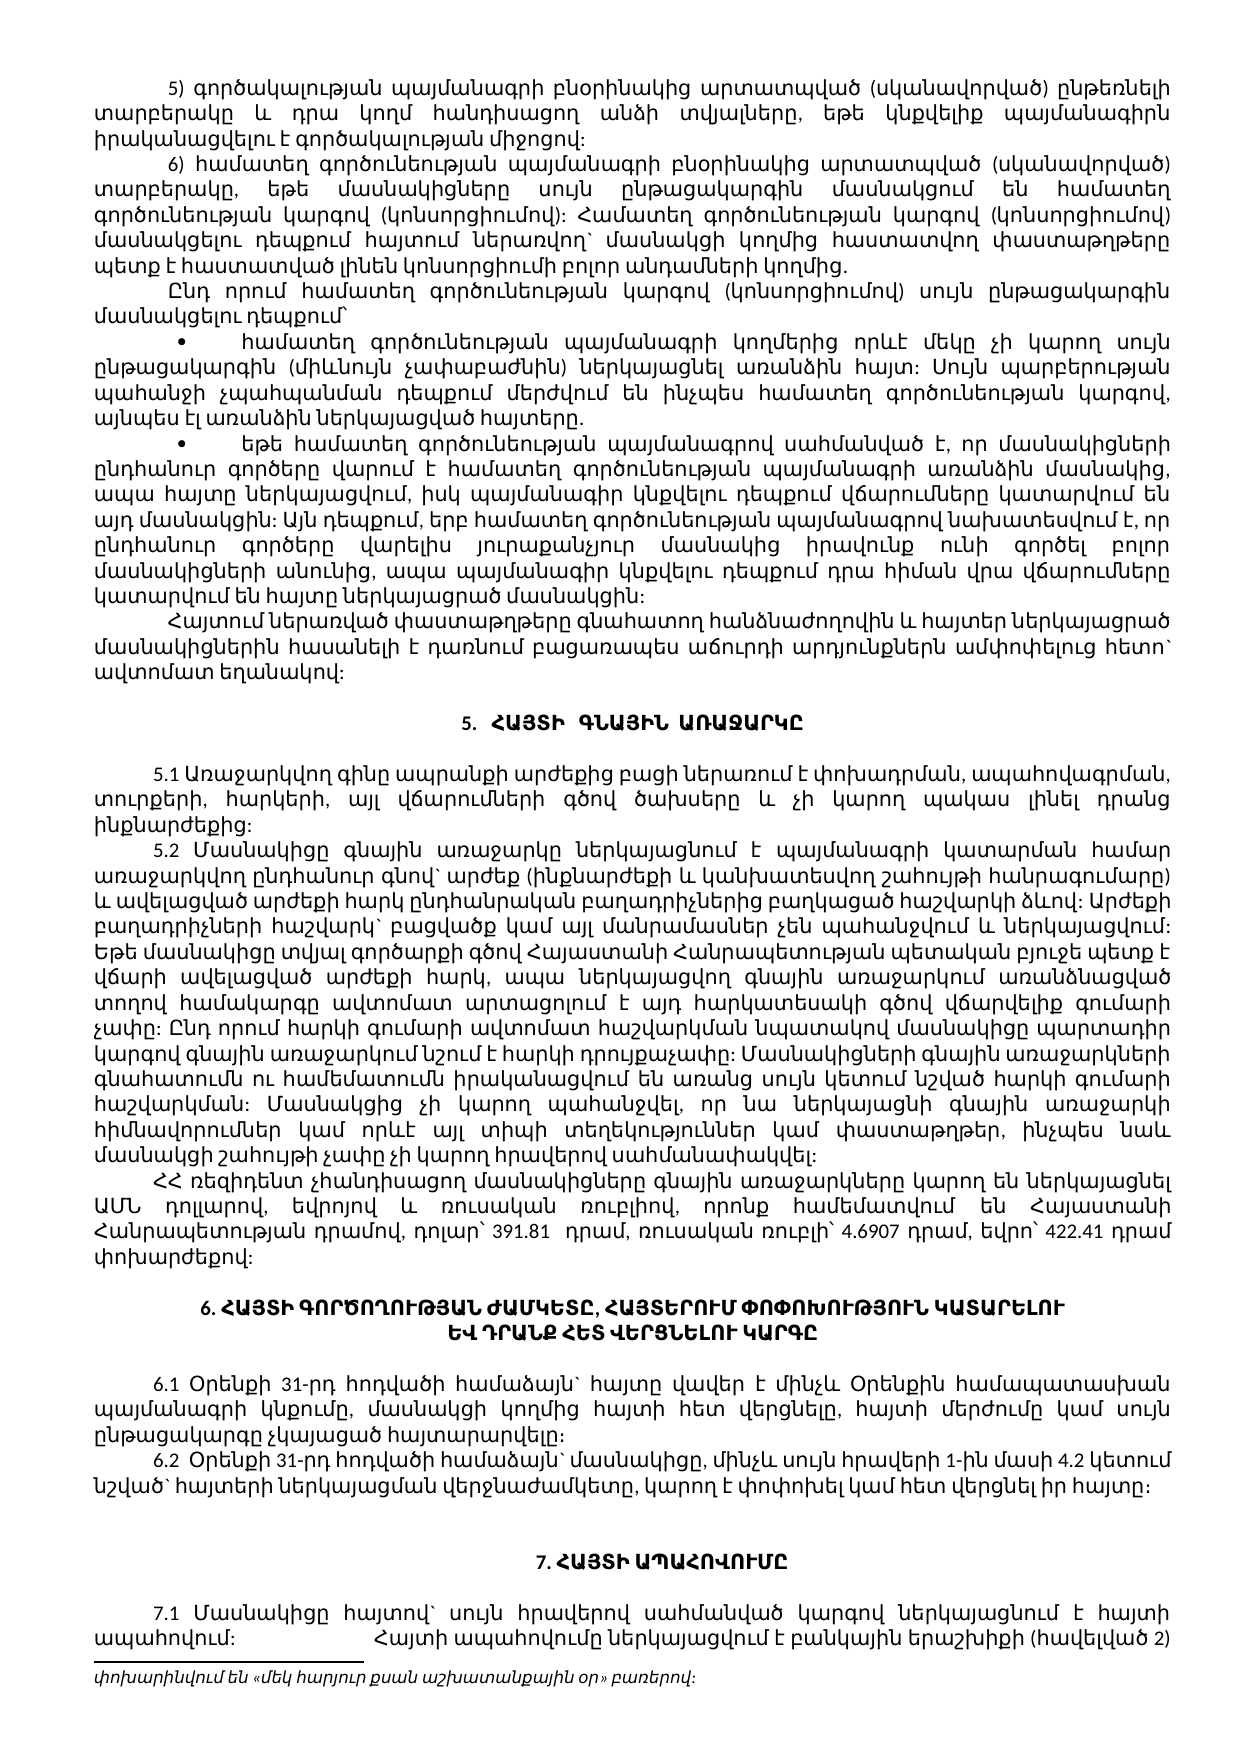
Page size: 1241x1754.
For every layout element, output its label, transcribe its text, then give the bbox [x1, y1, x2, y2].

text 5. ՀԱՅՏԻ ԳՆԱՅԻՆ ԱՌԱՋԱՐԿԸ [94, 710, 1171, 736]
text ԵՎ ԴՐԱՆՔ ՀԵՏ ՎԵՐՑՆԵԼՈՒ ԿԱՐԳԸ [94, 1320, 1171, 1346]
text 5.2 Մասնակիցը գնային առաջարկը ներկայացնում է պայմանագրի կատարման համար առաջարկվող ընդհանուր գնով` արժեք (ինքնարժեքի և կանխատեսվող շահույթի հանրագումարը) և ավելացված արժեքի հարկ ընդհանրական բաղադրիչներից բաղկացած հաշվարկի ձևով: Արժեքի բաղադրիչների հաշվարկ` բացվածք կամ այլ մանրամասներ չեն պահանջվում և ներկայացվում: Եթե մասնակիցը տվյալ գործարքի գծով Հայաստանի Հանրապետության պետական բյուջե պետք է վճարի ավելացված արժեքի հարկ, ապա ներկայացվող գնային առաջարկում առանձնացված տողով համակարգը ավտոմատ արտացոլում է այդ հարկատեսակի գծով վճարվելիք գումարի չափը: Ընդ որում հարկի գումարի ավտոմատ հաշվարկման նպատակով մասնակիցը պարտադիր կարգով գնային առաջարկում նշում է հարկի դրույքաչափը: Մասնակիցների գնային առաջարկների գնահատումն ու համեմատումն իրականացվում են առանց սույն կետում նշված հարկի գումարի հաշվարկման: Մասնակցից չի կարող պահանջվել, որ նա ներկայացնի գնային առաջարկի հիմնավորումներ կամ որևէ այլ տիպի տեղեկություններ կամ փաստաթղթեր, ինչպես նաև մասնակցի շահույթի չափը չի կարող հրավերով սահմանափակվել: [94, 837, 1171, 1168]
list համատեղ գործունեության պայմանագրի կողմերից որևէ մեկը չի կարող սույն ընթացակարգին (միևնույն չափաբաժնին) ներկայացնել առանձին հայտ: Սույն պարբերության պահանջի չպահպանման դեպքում մերժվում են ինչպես համատեղ գործունեության կարգով, այնպես էլ առանձին ներկայացված հայտերը. [94, 329, 1171, 431]
text 6.1 Օրենքի 31-րդ հոդվածի համաձայն` հայտը վավեր է մինչև Օրենքին համապատասխան պայմանագրի կնքումը, մասնակցի կողմից հայտի հետ վերցնելը, հայտի մերժումը կամ սույն ընթացակարգը չկայացած հայտարարվելը։ [94, 1371, 1171, 1447]
text ՀՀ ռեզիդենտ չհանդիսացող մասնակիցները գնային առաջարկները կարող են ներկայացնել ԱՄՆ դոլլարով, եվրոյով և ռուսական ռուբլիով, որոնք համեմատվում են Հայաստանի Հանրապետության դրամով, դոլար՝ 391.81 դրամ, ռուսական ռուբլի՝ 4.6907 դրամ, եվրո՝ 422.41 դրամ փոխարժեքով: [94, 1168, 1171, 1269]
text 5) գործակալության պայմանագրի բնօրինակից արտատպված (սկանավորված) ընթեռնելի տարբերակը և դրա կողմ հանդիսացող անձի տվյալները, եթե կնքվելիք պայմանագիրն իրականացվելու է գործակալության միջոցով: [94, 75, 1171, 151]
text 6. ՀԱՅՏԻ ԳՈՐԾՈՂՈՒԹՅԱՆ ԺԱՄԿԵՏԸ, ՀԱՅՏԵՐՈՒՄ ՓՈՓՈԽՈՒԹՅՈՒՆ ԿԱՏԱՐԵԼՈՒ [94, 1295, 1171, 1320]
text Ընդ որում համատեղ գործունեության կարգով (կոնսորցիումով) սույն ընթացակարգին մասնակցելու դեպքում՝ [94, 278, 1171, 329]
text 6.2 Օրենքի 31-րդ հոդվածի համաձայն` մասնակիցը, մինչև սույն հրավերի 1-ին մասի 4.2 կետում նշված` հայտերի ներկայացման վերջնաժամկետը, կարող է փոփոխել կամ հետ վերցնել իր հայտը։ [94, 1447, 1171, 1498]
text 5.1 Առաջարկվող գինը ապրանքի արժեքից բացի ներառում է փոխադրման, ապահովագրման, տուրքերի, հարկերի, այլ վճարումների գծով ծախսերը և չի կարող պակաս լինել դրանց ինքնարժեքից: [94, 761, 1171, 837]
text Հայտում ներառված փաստաթղթերը գնահատող հանձնաժողովին և հայտեր ներկայացրած մասնակիցներին հասանելի է դառնում բացառապես աճուրդի արդյունքներն ամփոփելուց հետո` ավտոմատ եղանակով: [94, 609, 1171, 685]
text 6) համատեղ գործունեության պայմանագրի բնօրինակից արտատպված (սկանավորված) տարբերակը, եթե մասնակիցները սույն ընթացակարգին մասնակցում են համատեղ գործունեության կարգով (կոնսորցիումով): Համատեղ գործունեության կարգով (կոնսորցիումով) մասնակցելու դեպքում հայտում ներառվող` մասնակցի կողմից հաստատվող փաստաթղթերը պետք է հաստատված լինեն կոնսորցիումի բոլոր անդամների կողմից. [94, 151, 1171, 278]
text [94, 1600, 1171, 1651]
list եթե համատեղ գործունեության պայմանագրով սահմանված է, որ մասնակիցների ընդհանուր գործերը վարում է համատեղ գործունեության պայմանագրի առանձին մասնակից, ապա հայտը ներկայացվում, իսկ պայմանագիր կնքվելու դեպքում վճարումները կատարվում են այդ մասնակցին: Այն դեպքում, երբ համատեղ գործունեության պայմանագրով նախատեսվում է, որ ընդհանուր գործերը վարելիս յուրաքանչյուր մասնակից իրավունք ունի գործել բոլոր մասնակիցների անունից, ապա պայմանագիր կնքվելու դեպքում դրա հիման վրա վճարումները կատարվում են հայտը ներկայացրած մասնակցին: [94, 431, 1171, 609]
text 7. ՀԱՅՏԻ ԱՊԱՀՈՎՈՒՄԸ [94, 1549, 1171, 1574]
